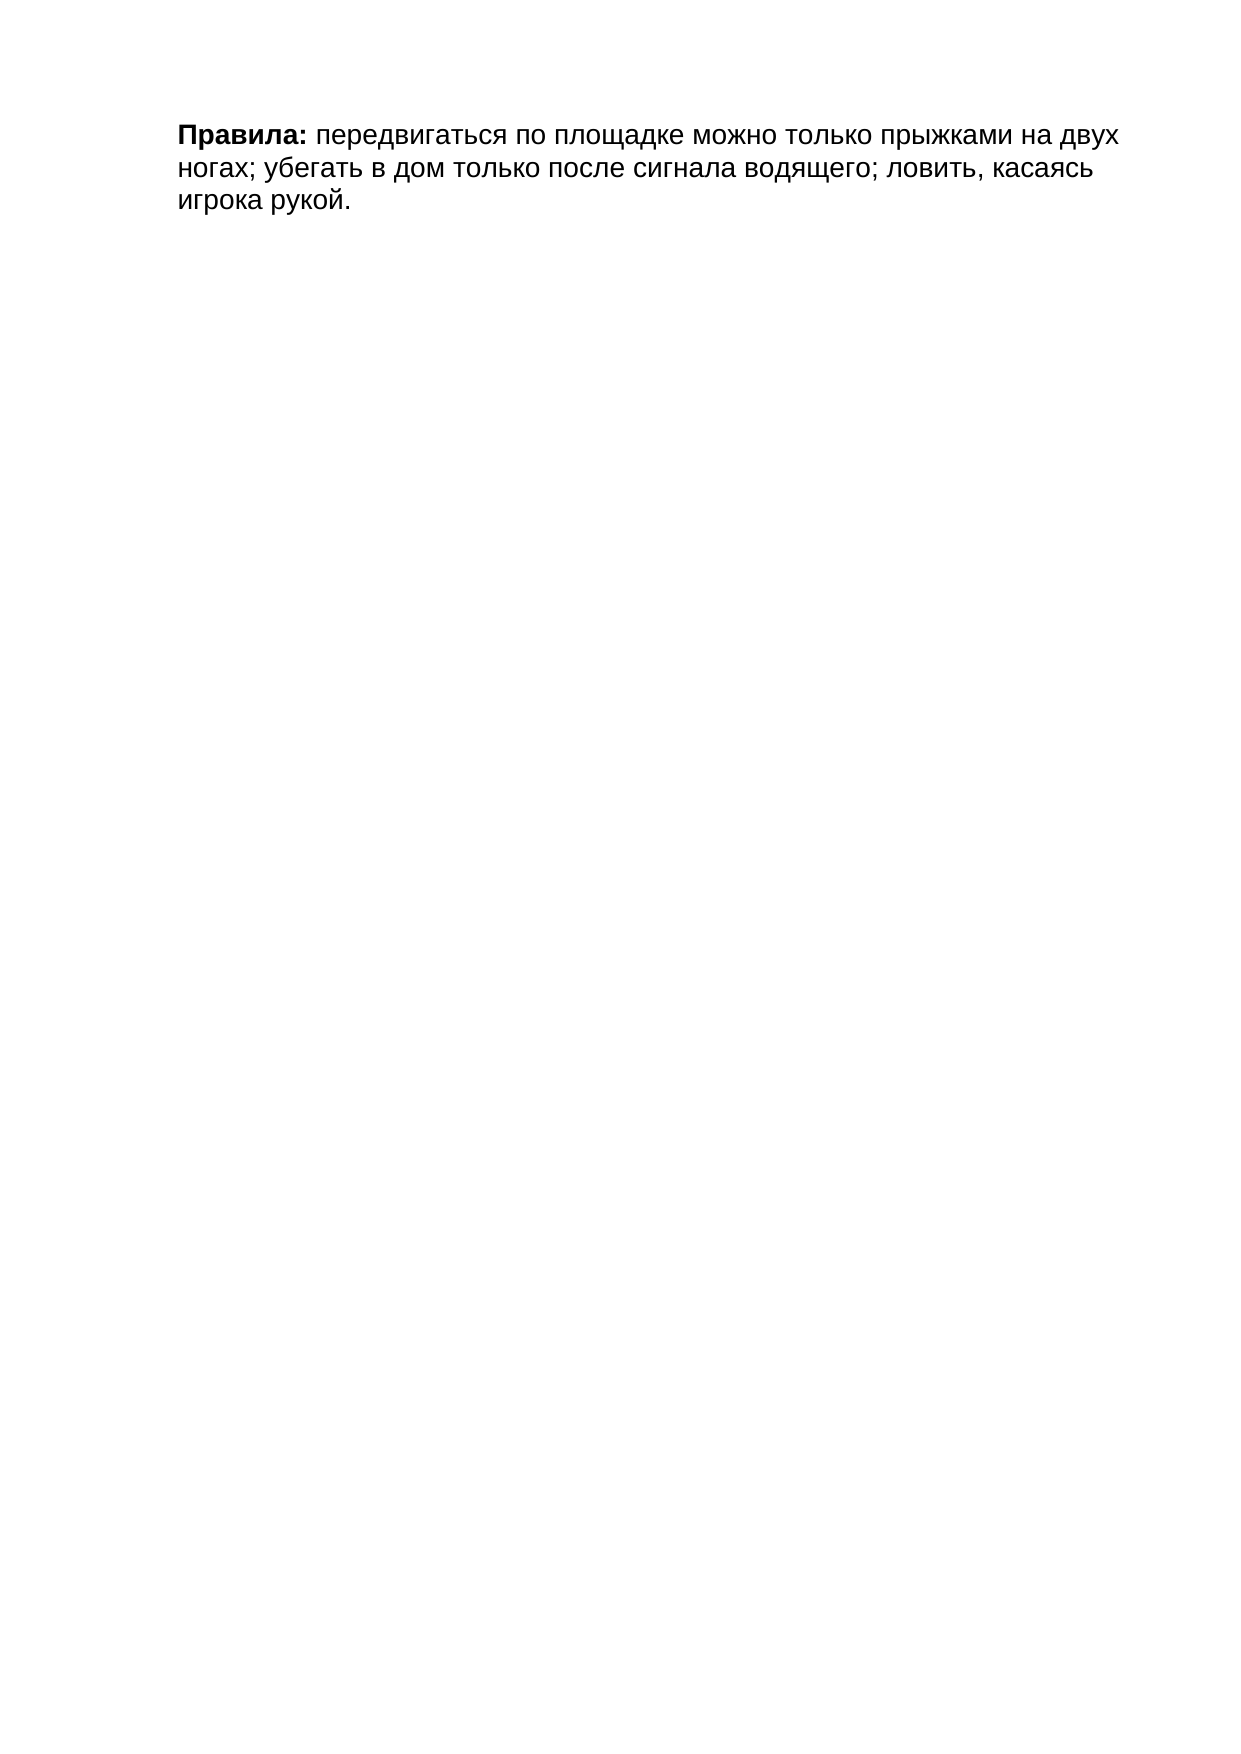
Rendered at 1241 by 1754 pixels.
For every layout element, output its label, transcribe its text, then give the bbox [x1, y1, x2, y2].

text Правила: передвигаться по площадке можно только прыжками на двух ногах; убегать в дом только после сигнала водящего; ловить, касаясь игрока рукой. [177, 118, 1152, 215]
